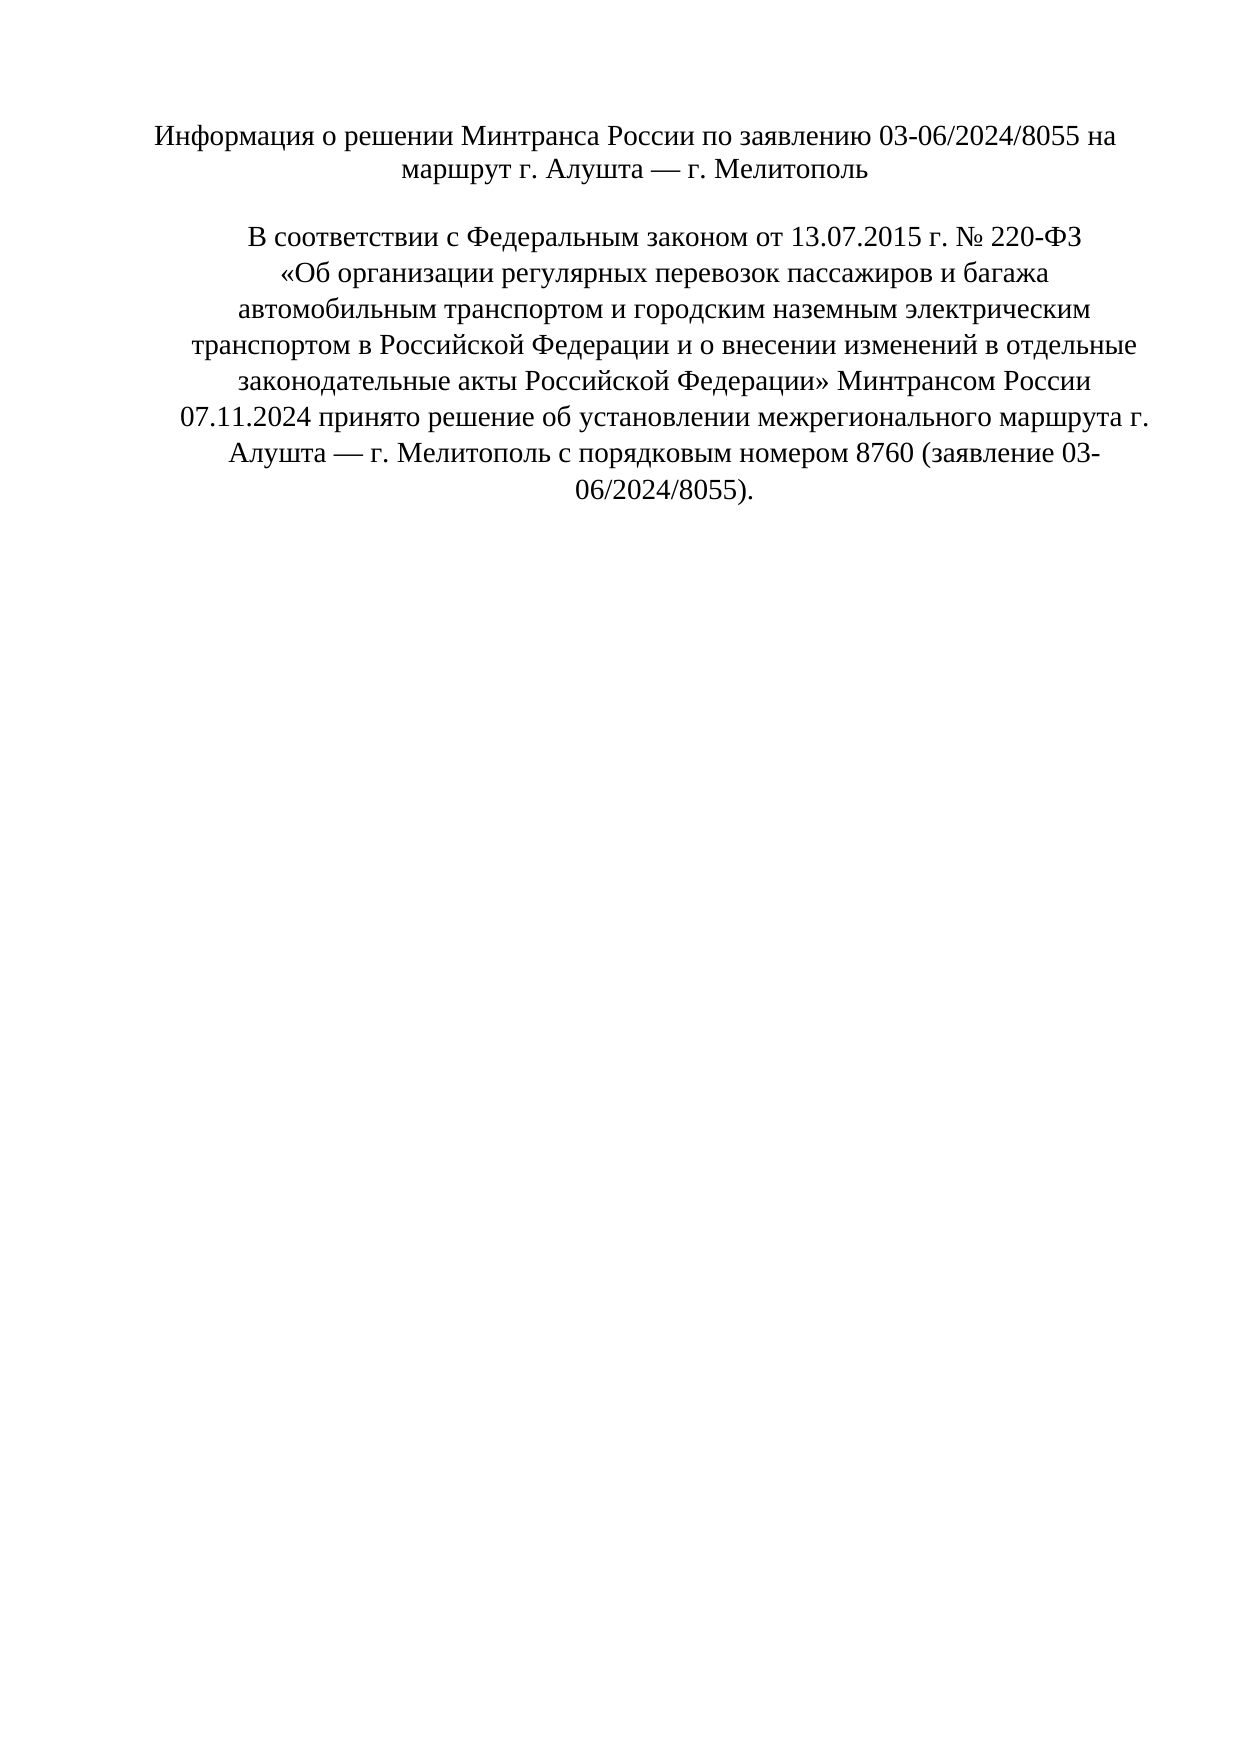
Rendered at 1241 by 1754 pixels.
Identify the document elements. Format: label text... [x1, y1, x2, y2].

text В соответствии с Федеральным законом от 13.07.2015 г. № 220-ФЗ «Об организации регулярных перевозок пассажиров и багажа автомобильным транспортом и городским наземным электрическим транспортом в Российской Федерации и о внесении изменений в отдельные законодательные акты Российской Федерации» Минтрансом России 07.11.2024 принято решение об установлении межрегионального маршрута г. Алушта — г. Мелитополь с порядковым номером 8760 (заявление 03-06/2024/8055). [177, 219, 1152, 505]
text Информация о решении Минтранса России по заявлению 03-06/2024/8055 на маршрут г. Алушта — г. Мелитополь [118, 118, 1152, 185]
